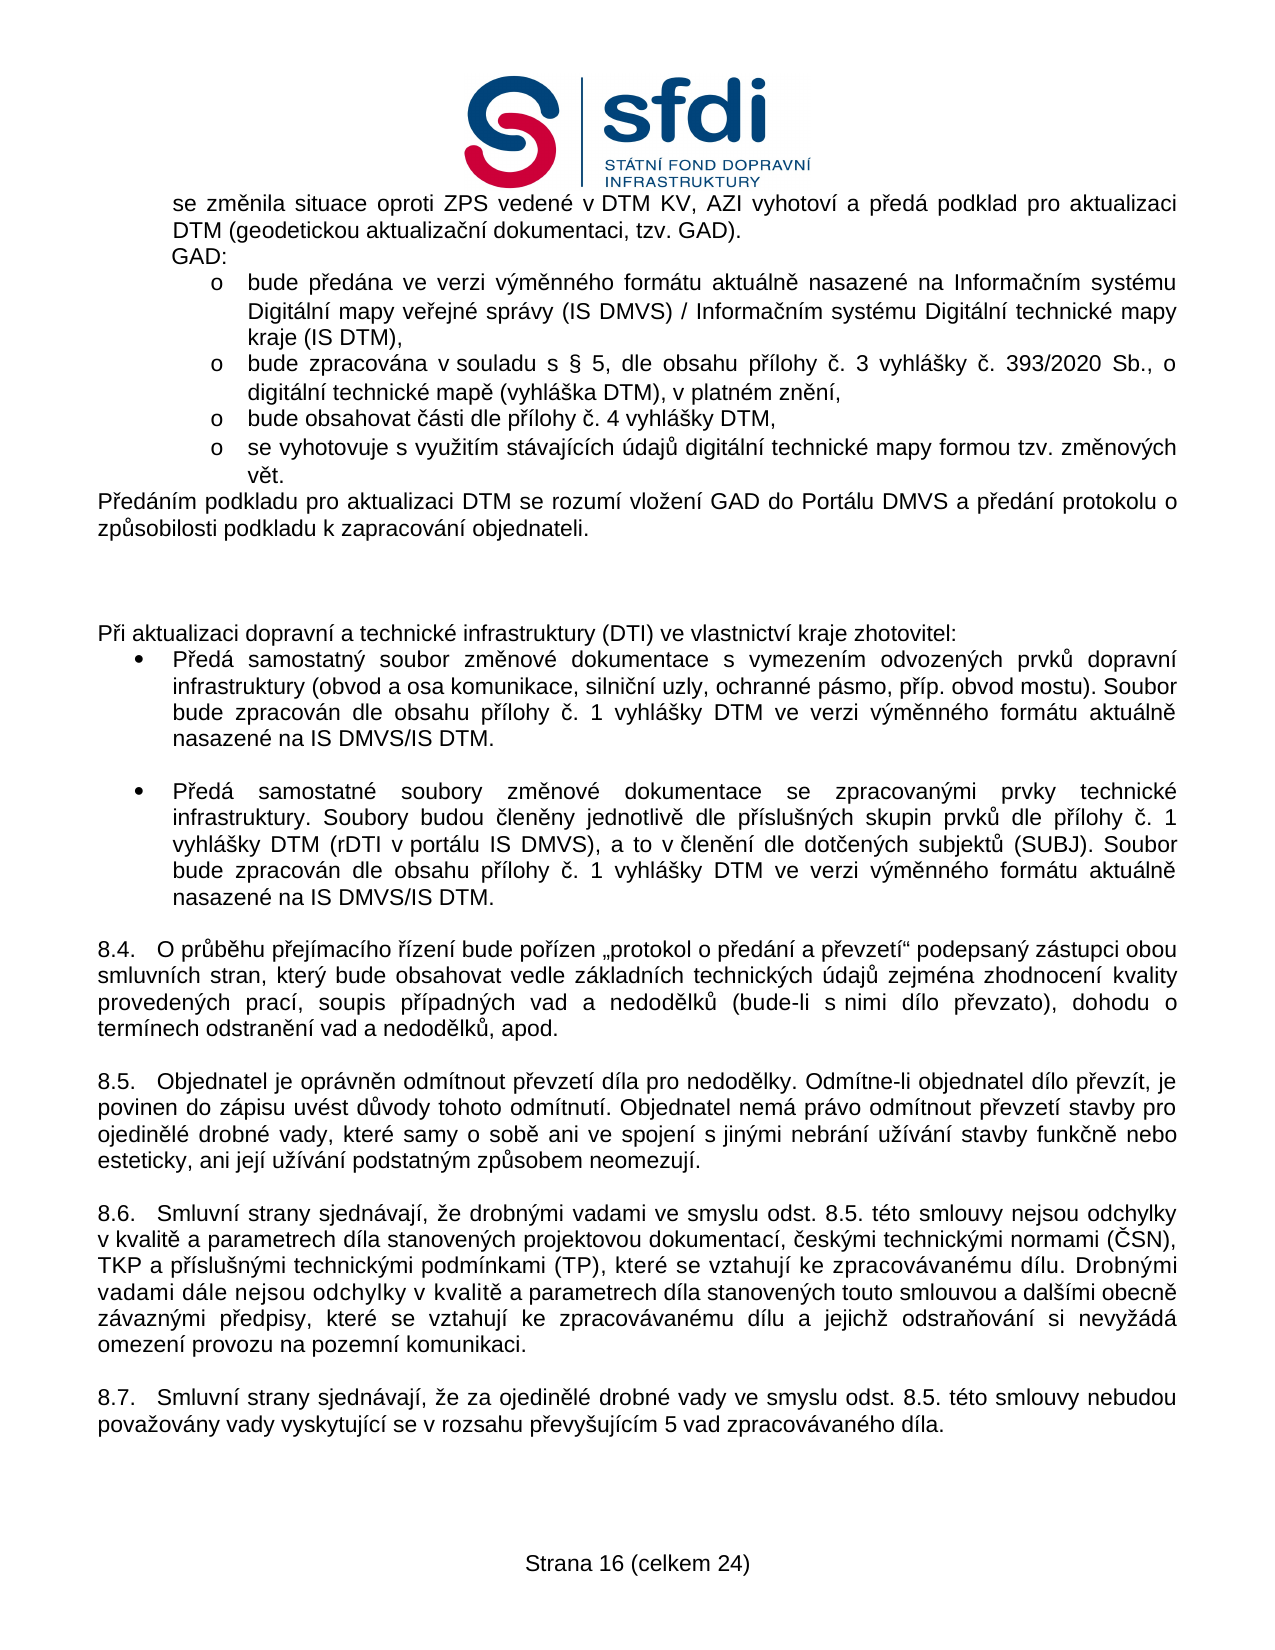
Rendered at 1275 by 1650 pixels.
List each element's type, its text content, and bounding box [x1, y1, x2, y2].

list GAD: [171, 243, 1177, 269]
text Předáním podkladu pro aktualizaci DTM se rozumí vložení GAD do Portálu DMVS a předání protokolu o způsobilosti podkladu k zapracování objednateli. [97, 488, 1177, 541]
list bude předána ve verzi výměnného formátu aktuálně nasazené na Informačním systému Digitální mapy veřejné správy (IS DMVS) / Informačním systému Digitální technické mapy kraje (IS DTM), [210, 269, 1177, 350]
list Objednatel je oprávněn odmítnout převzetí díla pro nedodělky. Odmítne-li objednatel dílo převzít, je povinen do zápisu uvést důvody tohoto odmítnutí. Objednatel nemá právo odmítnout převzetí stavby pro ojedinělé drobné vady, které samy o sobě ani ve spojení s jinými nebrání užívání stavby funkčně nebo esteticky, ani její užívání podstatným způsobem neomezují. [97, 1068, 1177, 1173]
list O průběhu přejímacího řízení bude pořízen „protokol o předání a převzetí“ podepsaný zástupci obou smluvních stran, který bude obsahovat vedle základních technických údajů zejména zhodnocení kvality provedených prací, soupis případných vad a nedodělků (bude-li s nimi dílo převzato), dohodu o termínech odstranění vad a nedodělků, apod. [97, 936, 1177, 1042]
list Předá samostatné soubory změnové dokumentace se zpracovanými prvky technické infrastruktury. Soubory budou členěny jednotlivě dle příslušných skupin prvků dle přílohy č. 1 vyhlášky DTM (rDTI v portálu IS DMVS), a to v členění dle dotčených subjektů (SUBJ). Soubor bude zpracován dle obsahu přílohy č. 1 vyhlášky DTM ve verzi výměnného formátu aktuálně nasazené na IS DMVS/IS DTM. [135, 778, 1177, 910]
text Při aktualizaci dopravní a technické infrastruktury (DTI) ve vlastnictví kraje zhotovitel: [97, 620, 1177, 646]
list bude obsahovat části dle přílohy č. 4 vyhlášky DTM, [210, 405, 1177, 433]
list Smluvní strany sjednávají, že za ojedinělé drobné vady ve smyslu odst. 8.5. této smlouvy nebudou považovány vady vyskytující se v rozsahu převyšujícím 5 vad zpracovávaného díla. [97, 1384, 1177, 1437]
list bude zpracována v souladu s § 5, dle obsahu přílohy č. 3 vyhlášky č. 393/2020 Sb., o digitální technické mapě (vyhláška DTM), v platném znění, [210, 350, 1177, 405]
picture [464, 73, 811, 191]
list Smluvní strany sjednávají, že drobnými vadami ve smyslu odst. 8.5. této smlouvy nejsou odchylky v kvalitě a parametrech díla stanovených projektovou dokumentací, českými technickými normami (ČSN), TKP a příslušnými technickými podmínkami (TP), které se vztahují ke zpracovávanému dílu. Drobnými vadami dále nejsou odchylky v kvalitě a parametrech díla stanovených touto smlouvou a dalšími obecně závaznými předpisy, které se vztahují ke zpracovávanému dílu a jejichž odstraňování si nevyžádá omezení provozu na pozemní komunikaci. [97, 1200, 1177, 1358]
list se vyhotovuje s využitím stávajících údajů digitální technické mapy formou tzv. změnových vět. [210, 433, 1177, 488]
list Předá samostatný soubor změnové dokumentace s vymezením odvozených prvků dopravní infrastruktury (obvod a osa komunikace, silniční uzly, ochranné pásmo, příp. obvod mostu). Soubor bude zpracován dle obsahu přílohy č. 1 vyhlášky DTM ve verzi výměnného formátu aktuálně nasazené na IS DMVS/IS DTM. [135, 646, 1177, 752]
